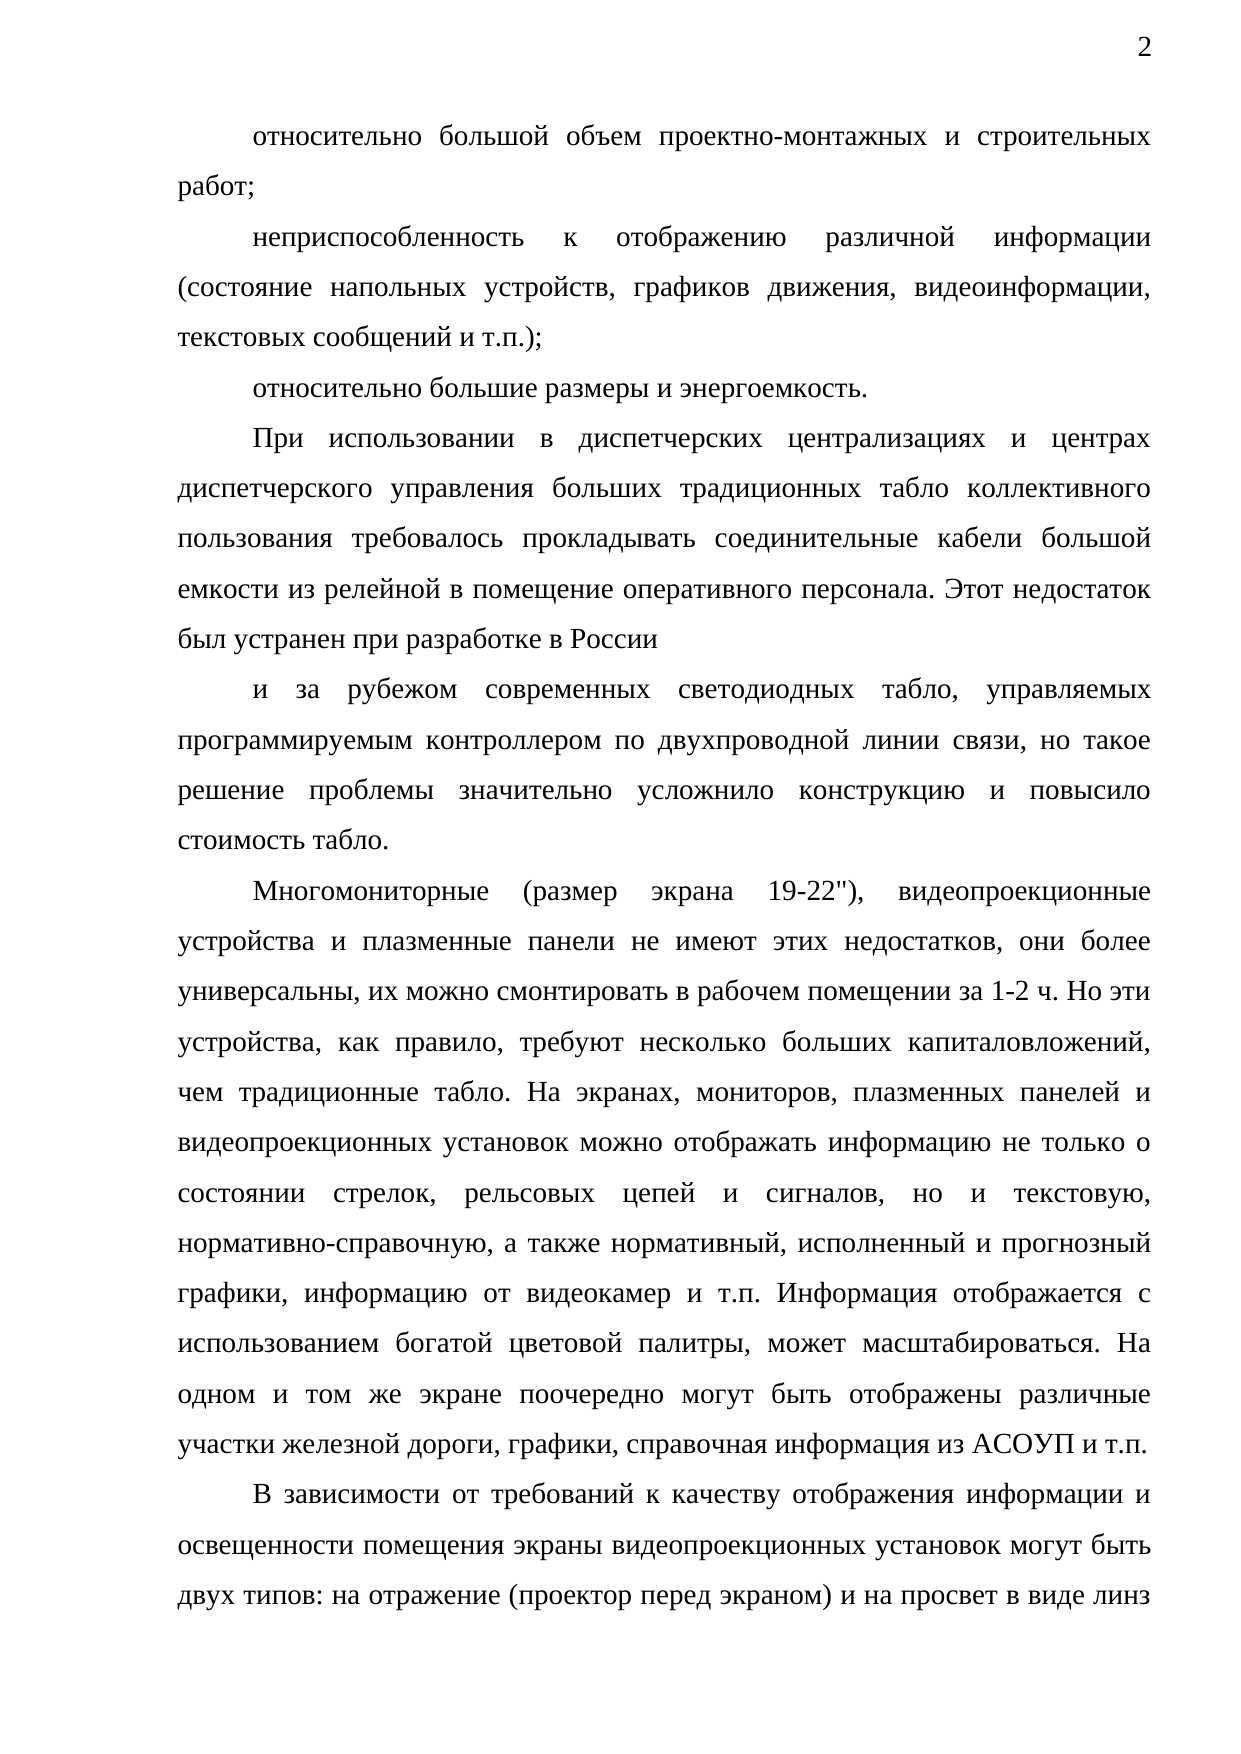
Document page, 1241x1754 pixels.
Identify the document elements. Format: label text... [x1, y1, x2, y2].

text неприспособленность к отображению различной информации (состояние напольных устройств, графиков движения, видеоинформации, текстовых сообщений и т.п.); [177, 219, 1152, 353]
text относительно большой объем проектно-монтажных и строительных работ; [177, 118, 1152, 202]
text При использовании в диспетчерских централизациях и центрах диспетчерского управления больших традиционных табло коллективного пользования требовалось прокладывать соединительные кабели большой емкости из релейной в помещение оперативного персонала. Этот недостаток был устранен при разработке в России [177, 420, 1152, 655]
text Многомониторные (размер экрана 19-22"), видеопроекционные устройства и плазменные панели не имеют этих недостатков, они более универсальны, их можно смонтировать в рабочем помещении за 1-2 ч. Но эти устройства, как правило, требуют несколько больших капиталовложений, чем традиционные табло. На экранах, мониторов, плазменных панелей и видеопроекционных установок можно отображать информацию не только о состоянии стрелок, рельсовых цепей и сигналов, но и текстовую, нормативно-справочную, а также нормативный, исполненный и прогнозный графики, информацию от видеокамер и т.п. Информация отображается с использованием богатой цветовой палитры, может масштабироваться. На одном и том же экране поочередно могут быть отображены различные участки железной дороги, графики, справочная информация из АСОУП и т.п. [177, 873, 1152, 1460]
text и за рубежом современных светодиодных табло, управляемых программируемым контроллером по двухпроводной линии связи, но такое решение проблемы значительно усложнило конструкцию и повысило стоимость табло. [177, 672, 1152, 856]
text относительно большие размеры и энергоемкость. [177, 370, 1152, 403]
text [177, 1477, 1152, 1611]
